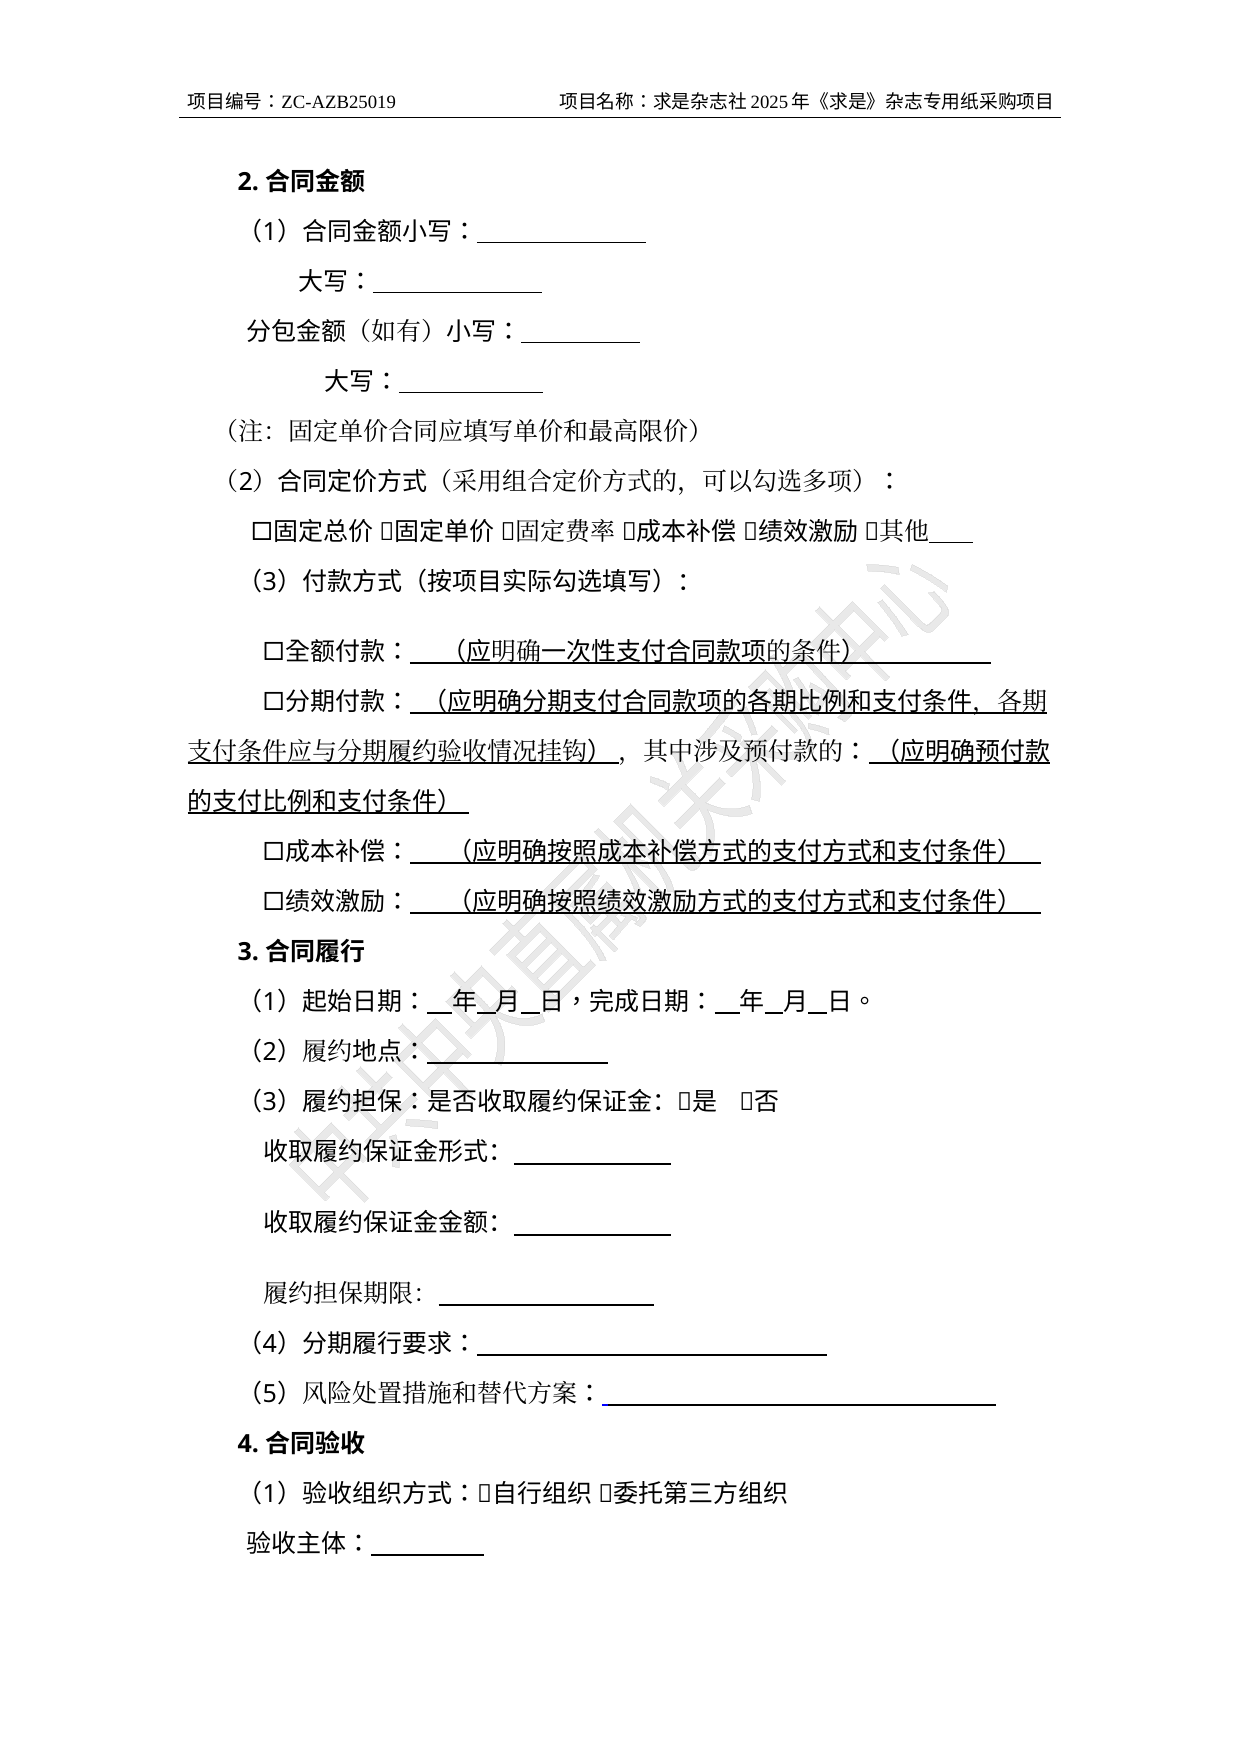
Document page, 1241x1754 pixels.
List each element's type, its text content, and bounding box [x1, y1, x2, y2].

text 全额付款： （应明确一次性支付合同款项的条件） [187, 621, 1053, 671]
text （5）风险处置措施和替代方案： [187, 1362, 1053, 1412]
text 验收主体： [187, 1512, 1053, 1562]
text （4）分期履行要求： [187, 1312, 1053, 1362]
text 收取履约保证金金额： [187, 1192, 1053, 1242]
text 成本补偿： （应明确按照成本补偿方式的支付方式和支付条件） [187, 821, 1053, 871]
text 大写： [187, 350, 1053, 400]
list 合同验收 [187, 1412, 1053, 1462]
text （3）履约担保：是否收取履约保证金：是 否 [187, 1071, 1053, 1121]
text 绩效激励： （应明确按照绩效激励方式的支付方式和支付条件） [187, 871, 1053, 921]
list 合同金额 [187, 150, 1053, 200]
text 收取履约保证金形式： [187, 1121, 1053, 1171]
text （1）合同金额小写： [187, 200, 1053, 250]
text （2）履约地点： [187, 1021, 1053, 1071]
text 履约担保期限： [187, 1262, 1053, 1312]
text 分期付款： （应明确分期支付合同款项的各期比例和支付条件，各期支付条件应与分期履约验收情况挂钩） ，其中涉及预付款的： （应明确预付款的支付比例和支付条件） [187, 671, 1053, 821]
text 大写： [187, 250, 1053, 300]
text （3）付款方式（按项目实际勾选填写）： [187, 550, 1053, 600]
text （注：固定单价合同应填写单价和最高限价） [187, 400, 1053, 450]
text 固定总价 固定单价 固定费率 成本补偿 绩效激励 其他 [187, 500, 1053, 550]
list 合同履行 [187, 921, 1053, 971]
text （1）起始日期： 年 月 日，完成日期： 年 月 日。 [187, 971, 1053, 1021]
list （2）合同定价方式（采用组合定价方式的，可以勾选多项）： [187, 450, 1053, 500]
text 分包金额（如有）小写： [187, 300, 1053, 350]
list 验收组织方式：自行组织 委托第三方组织 [187, 1462, 1053, 1512]
